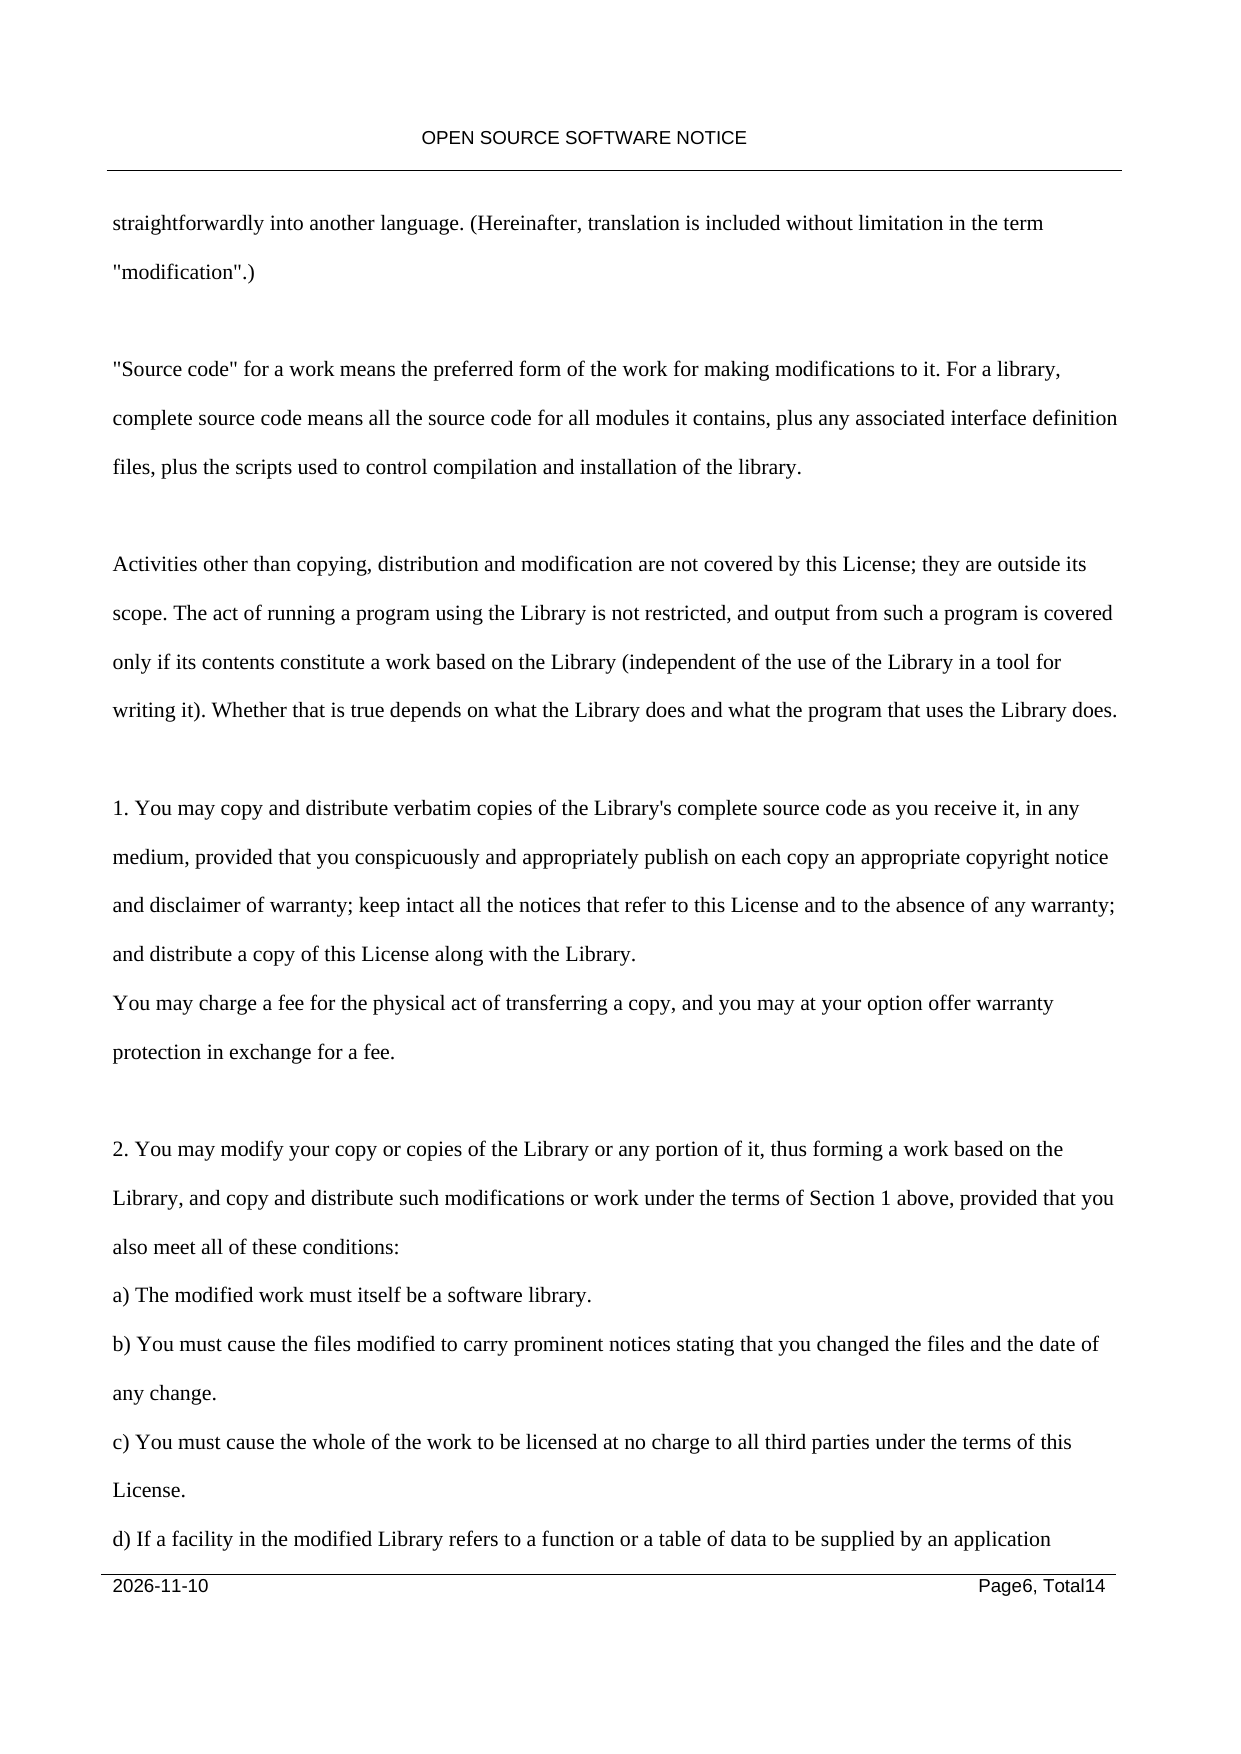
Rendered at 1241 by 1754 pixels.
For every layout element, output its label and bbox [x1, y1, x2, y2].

text [112, 206, 1128, 1555]
